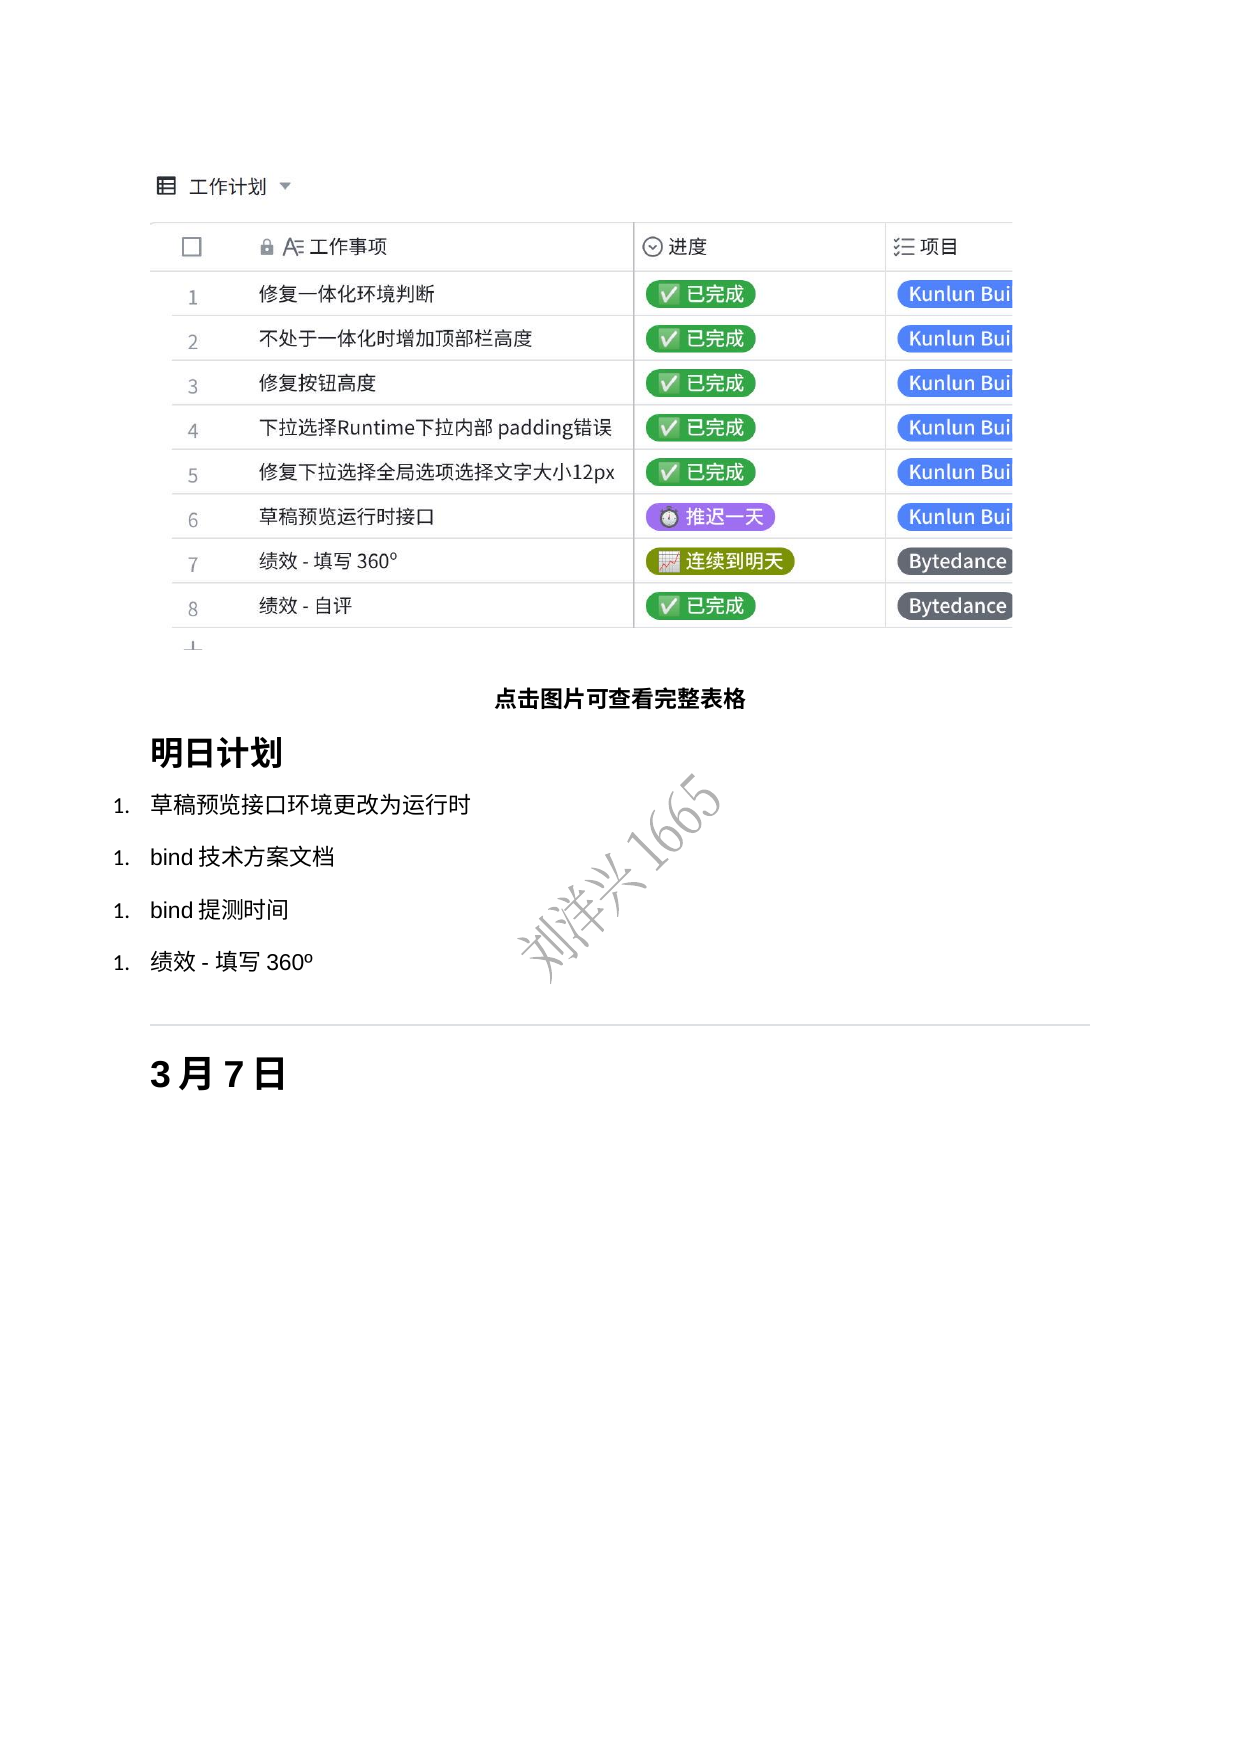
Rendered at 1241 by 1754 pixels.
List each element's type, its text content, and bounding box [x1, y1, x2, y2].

list bind提测时间 [112, 892, 1090, 925]
text 点击图片可查看完整表格 [150, 681, 1090, 714]
picture [150, 150, 1013, 650]
list bind技术方案文档 [112, 839, 1090, 872]
list 绩效 - 填写 360º [112, 944, 1090, 977]
list 草稿预览接口环境更改为运行时 [112, 787, 1090, 820]
